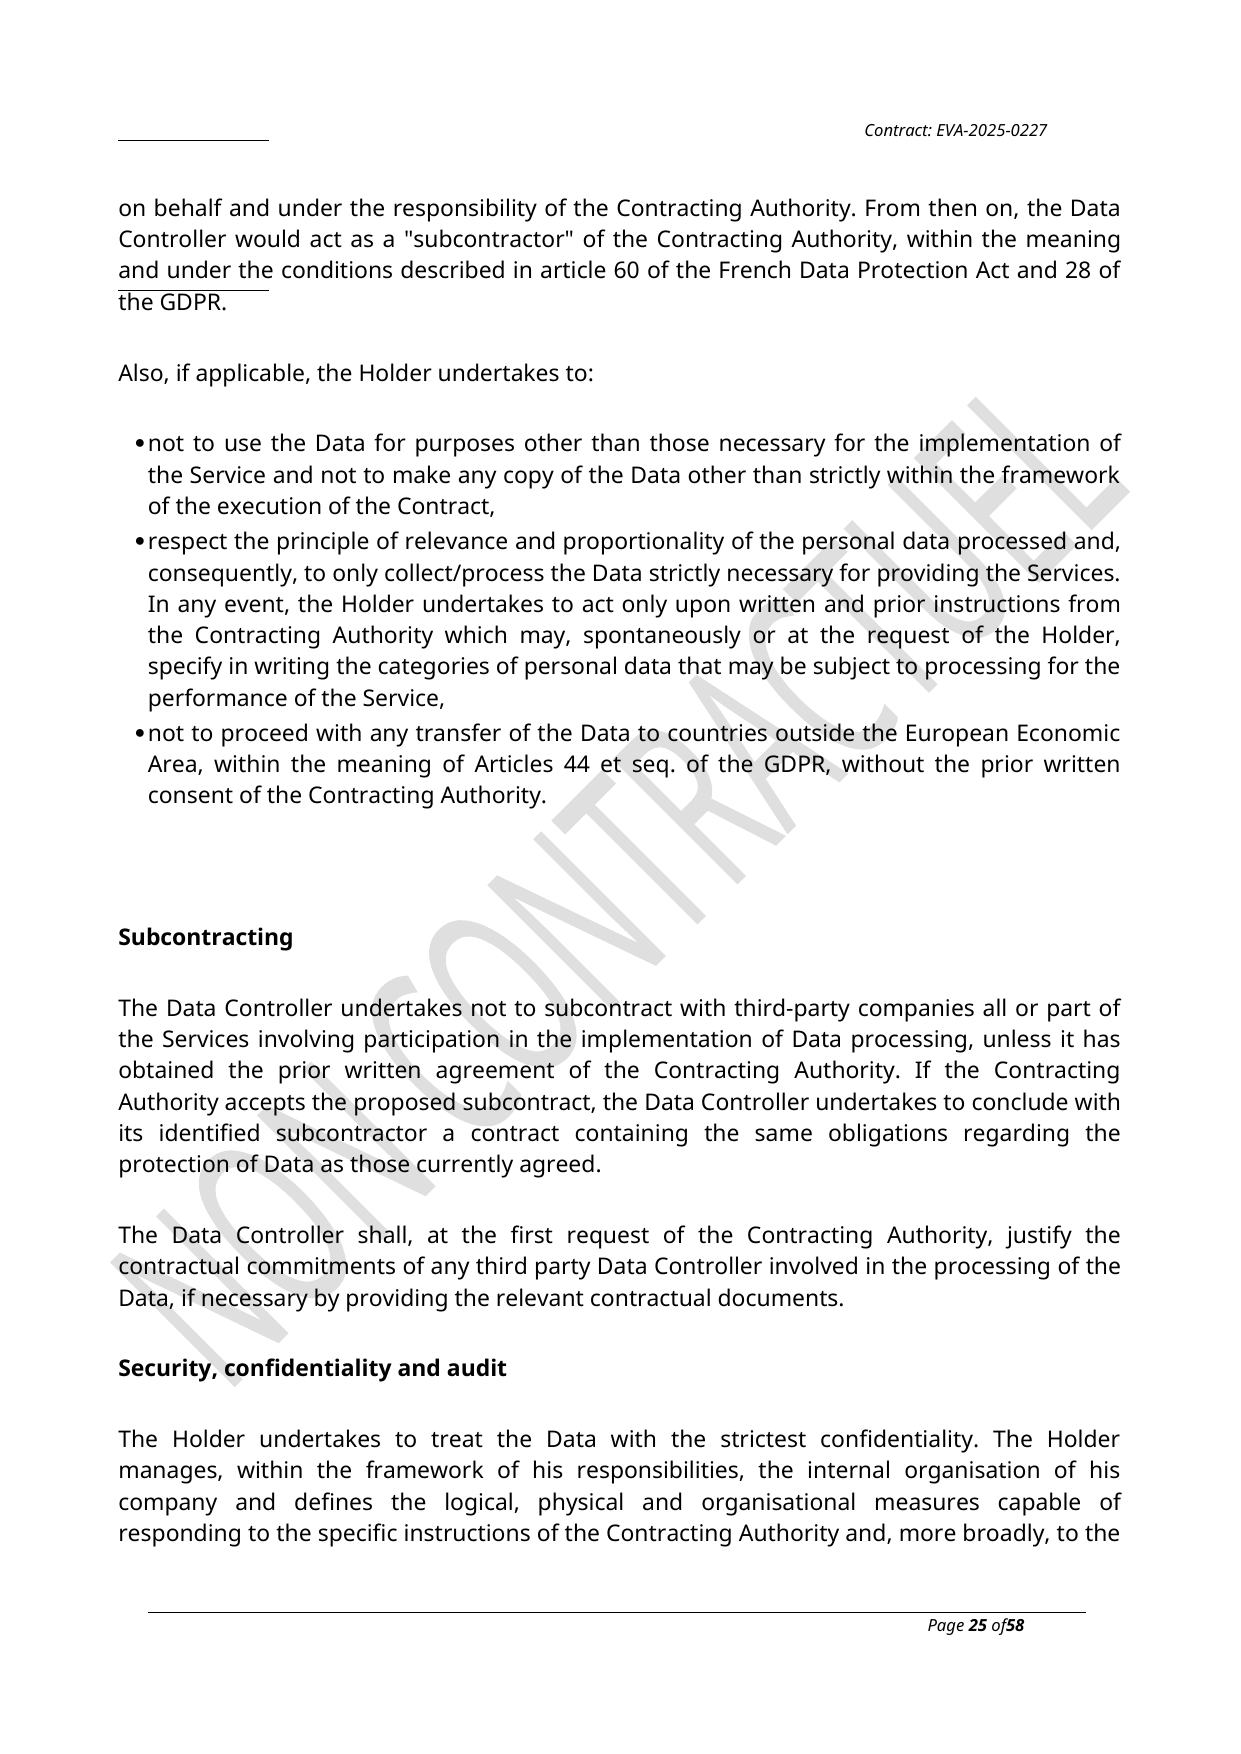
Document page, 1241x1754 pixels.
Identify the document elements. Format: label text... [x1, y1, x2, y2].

list not to use the Data for purposes other than those necessary for the implementation of the Service and not to make any copy of the Data other than strictly within the framework of the execution of the Contract, [136, 427, 1122, 521]
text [118, 192, 1122, 317]
text Also, if applicable, the Holder undertakes to: [118, 357, 1122, 388]
text The Data Controller undertakes not to subcontract with third-party companies all or part of the Services involving participation in the implementation of Data processing, unless it has obtained the prior written agreement of the Contracting Authority. If the Contracting Authority accepts the proposed subcontract, the Data Controller undertakes to conclude with its identified subcontractor a contract containing the same obligations regarding the protection of Data as those currently agreed. [118, 992, 1122, 1179]
text Security, confidentiality and audit [118, 1352, 1122, 1384]
list respect the principle of relevance and proportionality of the personal data processed and, consequently, to only collect/process the Data strictly necessary for providing the Services. In any event, the Holder undertakes to act only upon written and prior instructions from the Contracting Authority which may, spontaneously or at the request of the Holder, specify in writing the categories of personal data that may be subject to processing for the performance of the Service, [136, 525, 1122, 713]
text Subcontracting [118, 921, 1122, 952]
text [118, 1423, 1122, 1548]
text The Data Controller shall, at the first request of the Contracting Authority, justify the contractual commitments of any third party Data Controller involved in the processing of the Data, if necessary by providing the relevant contractual documents. [118, 1219, 1122, 1313]
list not to proceed with any transfer of the Data to countries outside the European Economic Area, within the meaning of Articles 44 et seq. of the GDPR, without the prior written consent of the Contracting Authority. [136, 717, 1122, 811]
